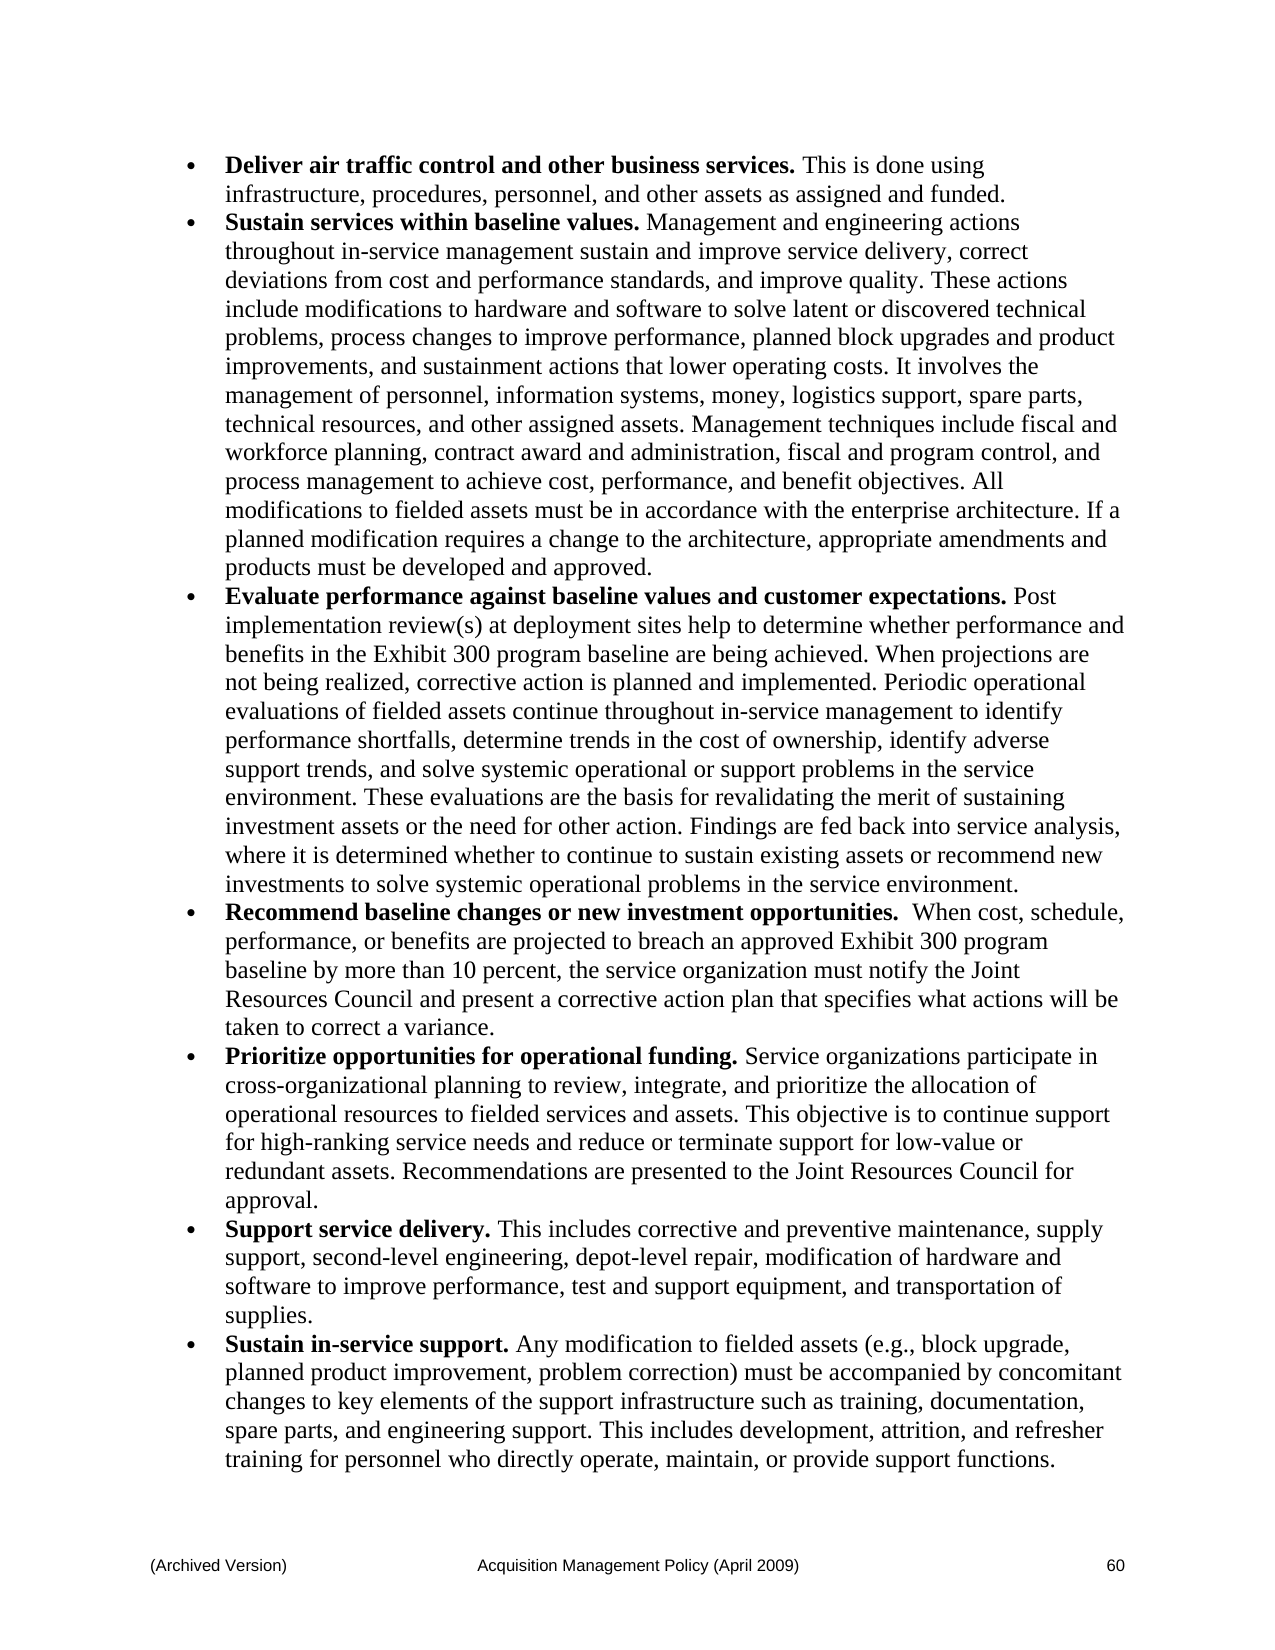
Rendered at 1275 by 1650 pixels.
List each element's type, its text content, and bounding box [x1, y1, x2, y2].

list Sustain services within baseline values. Management and engineering actions throughout in-service management sustain and improve service delivery, correct deviations from cost and performance standards, and improve quality. These actions include modifications to hardware and software to solve latent or discovered technical problems, process changes to improve performance, planned block upgrades and product improvements, and sustainment actions that lower operating costs. It involves the management of personnel, information systems, money, logistics support, spare parts, technical resources, and other assigned assets. Management techniques include fiscal and workforce planning, contract award and administration, fiscal and program control, and process management to achieve cost, performance, and benefit objectives. All modifications to fielded assets must be in accordance with the enterprise architecture. If a planned modification requires a change to the architecture, appropriate amendments and products must be developed and approved. [187, 207, 1125, 581]
list Support service delivery. This includes corrective and preventive maintenance, supply support, second-level engineering, depot-level repair, modification of hardware and software to improve performance, test and support equipment, and transportation of supplies. [187, 1214, 1125, 1329]
list Prioritize opportunities for operational funding. Service organizations participate in cross-organizational planning to review, integrate, and prioritize the allocation of operational resources to fielded services and assets. This objective is to continue support for high-ranking service needs and reduce or terminate support for low-value or redundant assets. Recommendations are presented to the Joint Resources Council for approval. [187, 1041, 1125, 1214]
list Recommend baseline changes or new investment opportunities. When cost, schedule, performance, or benefits are projected to breach an approved Exhibit 300 program baseline by more than 10 percent, the service organization must notify the Joint Resources Council and present a corrective action plan that specifies what actions will be taken to correct a variance. [187, 897, 1125, 1041]
list Evaluate performance against baseline values and customer expectations. Post implementation review(s) at deployment sites help to determine whether performance and benefits in the Exhibit 300 program baseline are being achieved. When projections are not being realized, corrective action is planned and implemented. Periodic operational evaluations of fielded assets continue throughout in-service management to identify performance shortfalls, determine trends in the cost of ownership, identify adverse support trends, and solve systemic operational or support problems in the service environment. These evaluations are the basis for revalidating the merit of sustaining investment assets or the need for other action. Findings are fed back into service analysis, where it is determined whether to continue to sustain existing assets or recommend new investments to solve systemic operational problems in the service environment. [187, 581, 1125, 897]
list Deliver air traffic control and other business services. This is done using infrastructure, procedures, personnel, and other assets as assigned and funded. [187, 150, 1125, 207]
list Sustain in-service support. Any modification to fielded assets (e.g., block upgrade, planned product improvement, problem correction) must be accompanied by concomitant changes to key elements of the support infrastructure such as training, documentation, spare parts, and engineering support. This includes development, attrition, and refresher training for personnel who directly operate, maintain, or provide support functions. [187, 1329, 1125, 1472]
